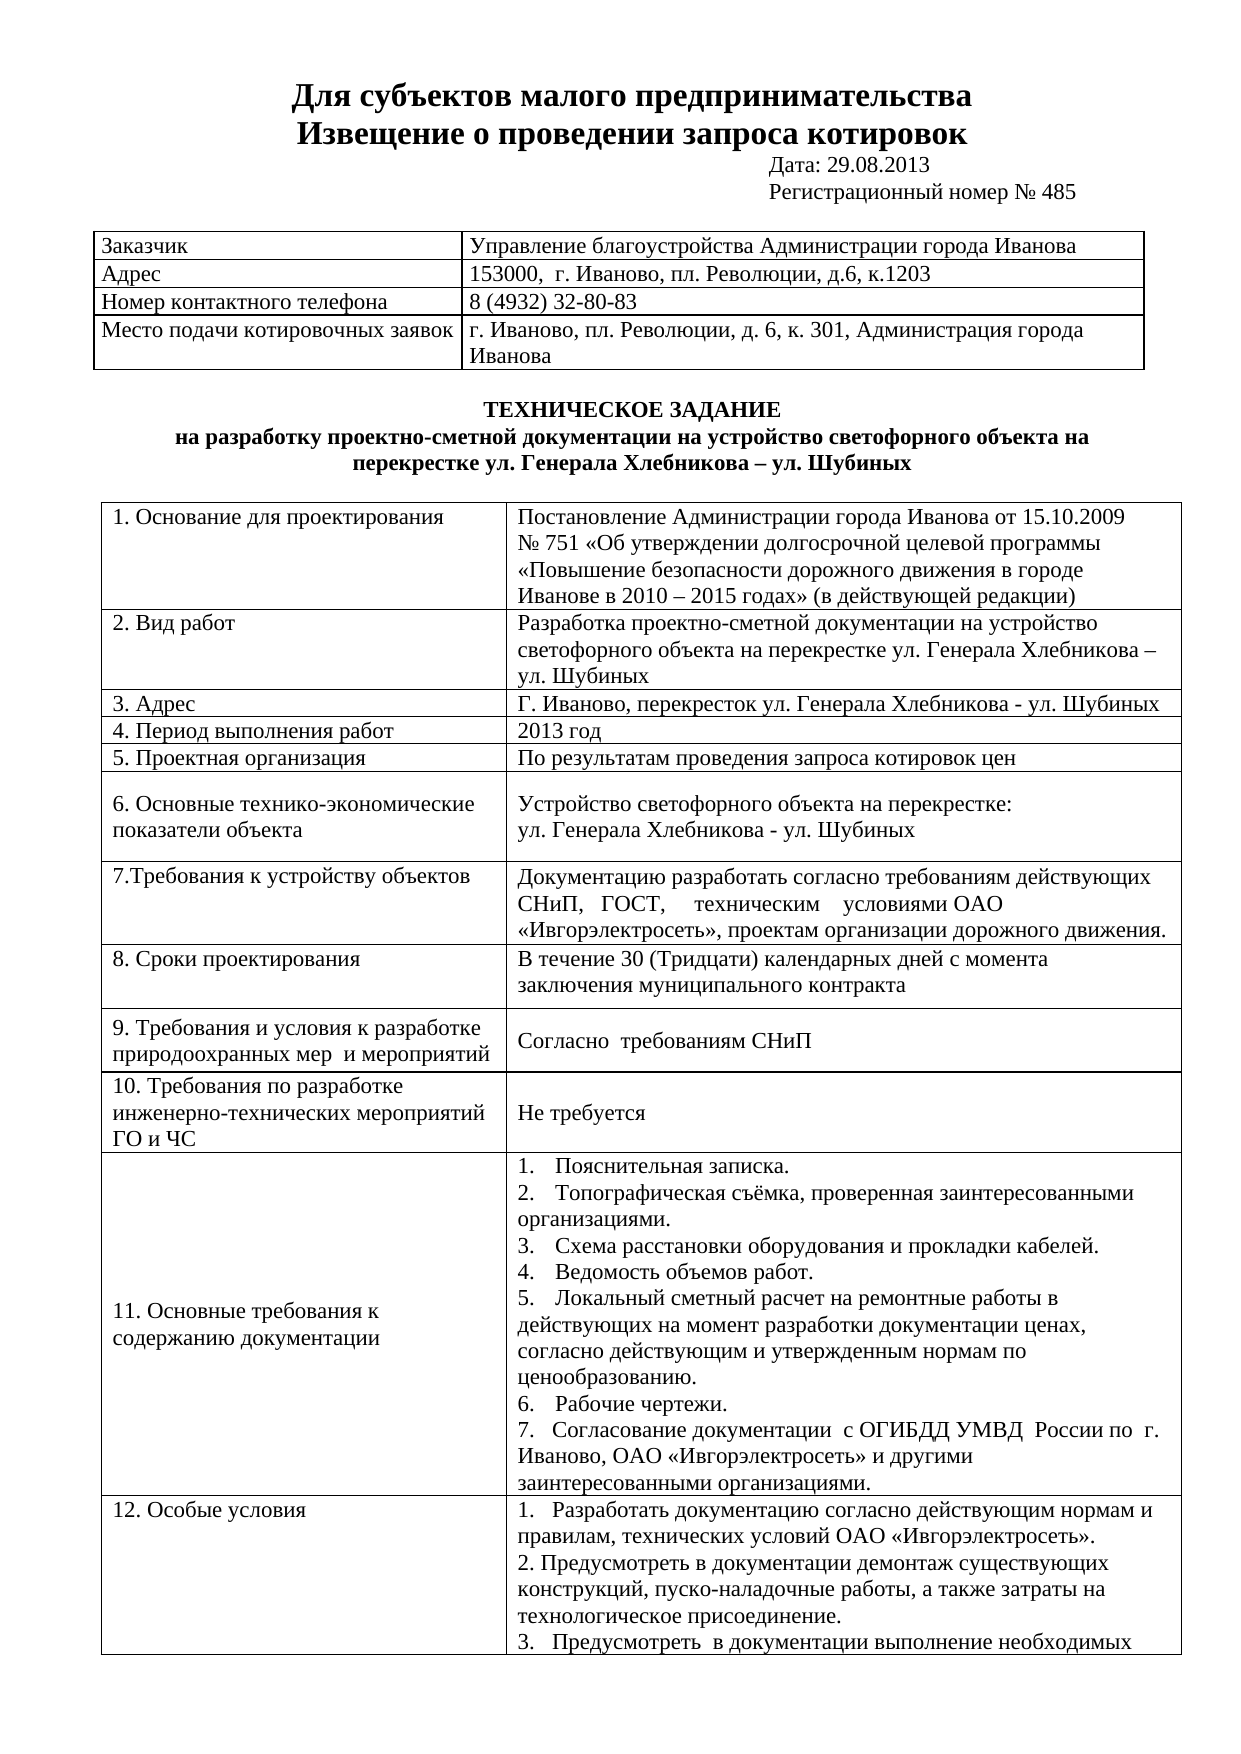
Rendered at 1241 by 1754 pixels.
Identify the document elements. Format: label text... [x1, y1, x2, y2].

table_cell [507, 1496, 1181, 1654]
text на разработку проектно-сметной документации на устройство светофорного объекта на перекрестке ул. Генерала Хлебникова – ул. Шубиных [112, 423, 1152, 476]
table_header Постановление Администрации города Иванова от 15.10.2009 № 751 «Об утверждении долгосрочной целевой программы «Повышение безопасности дорожного движения в городе Иванове в 2010 – 2015 годах» (в действующей редакции) [507, 503, 1181, 608]
table_cell Устройство светофорного объекта на перекрестке: ул. Генерала Хлебникова - ул. Шубиных [507, 772, 1181, 861]
table_cell Г. Иваново, перекресток ул. Генерала Хлебникова - ул. Шубиных [507, 690, 1181, 716]
table_cell 8 (4932) 32-80-83 [463, 288, 1143, 314]
table_cell Место подачи котировочных заявок [95, 316, 461, 369]
text Регистрационный номер № 485 [619, 178, 1152, 204]
table_cell В течение 30 (Тридцати) календарных дней с момента заключения муниципального контракта [507, 945, 1181, 1008]
table_cell Разработка проектно-сметной документации на устройство светофорного объекта на перекрестке ул. Генерала Хлебникова – ул. Шубиных [507, 610, 1181, 688]
text Извещение о проведении запроса котировок [112, 113, 1152, 152]
table_cell Адрес [95, 260, 461, 286]
table_cell 2. Вид работ [102, 610, 506, 688]
table_cell 9. Требования и условия к разработке природоохранных мер и мероприятий [102, 1009, 506, 1071]
table_cell 12. Особые условия [102, 1496, 506, 1654]
table_header 1. Основание для проектирования [102, 503, 506, 608]
text Для субъектов малого предпринимательства [112, 75, 1152, 113]
table_cell 10. Требования по разработке инженерно-технических мероприятий ГО и ЧС [102, 1073, 506, 1152]
table_cell 153000, г. Иваново, пл. Революции, д.6, к.1203 [463, 260, 1143, 286]
table_cell 2013 год [507, 717, 1181, 743]
subtitle ТЕХНИЧЕСКОЕ ЗАДАНИЕ [112, 397, 1152, 423]
table_cell Согласно требованиям СНиП [507, 1009, 1181, 1071]
table_cell 5. Проектная организация [102, 744, 506, 771]
text Дата: 29.08.2013 [619, 152, 1152, 178]
table_cell 4. Период выполнения работ [102, 717, 506, 743]
table_cell 3. Адрес [102, 690, 506, 716]
table_cell 8. Сроки проектирования [102, 945, 506, 1008]
table_cell 6. Основные технико-экономические показатели объекта [102, 772, 506, 861]
table_cell 7.Требования к устройству объектов [102, 862, 506, 944]
table_cell Документацию разработать согласно требованиям действующих СНиП, ГОСТ, техническим условиями ОАО «Ивгорэлектросеть», проектам организации дорожного движения. [507, 862, 1181, 944]
table_cell По результатам проведения запроса котировок цен [507, 744, 1181, 771]
table_header Заказчик [95, 232, 461, 258]
table_cell г. Иваново, пл. Революции, д. 6, к. 301, Администрация города Иванова [463, 316, 1143, 369]
table_cell Номер контактного телефона [95, 288, 461, 314]
table_cell Пояснительная записка. Топографическая съёмка, проверенная заинтересованными организациями. Схема расстановки оборудования и прокладки кабелей. Ведомость объемов работ. Локальный сметный расчет на ремонтные работы в действующих на момент разработки документации ценах, согласно действующим и утвержденным нормам по ценообразованию. Рабочие чертежи. 7. Согласование документации с ОГИБДД УМВД России по г. Иваново, ОАО «Ивгорэлектросеть» и другими заинтересованными организациями. [507, 1153, 1181, 1495]
table_header Управление благоустройства Администрации города Иванова [463, 232, 1143, 258]
table_cell Не требуется [507, 1073, 1181, 1152]
table_cell 11. Основные требования к содержанию документации [102, 1153, 506, 1495]
